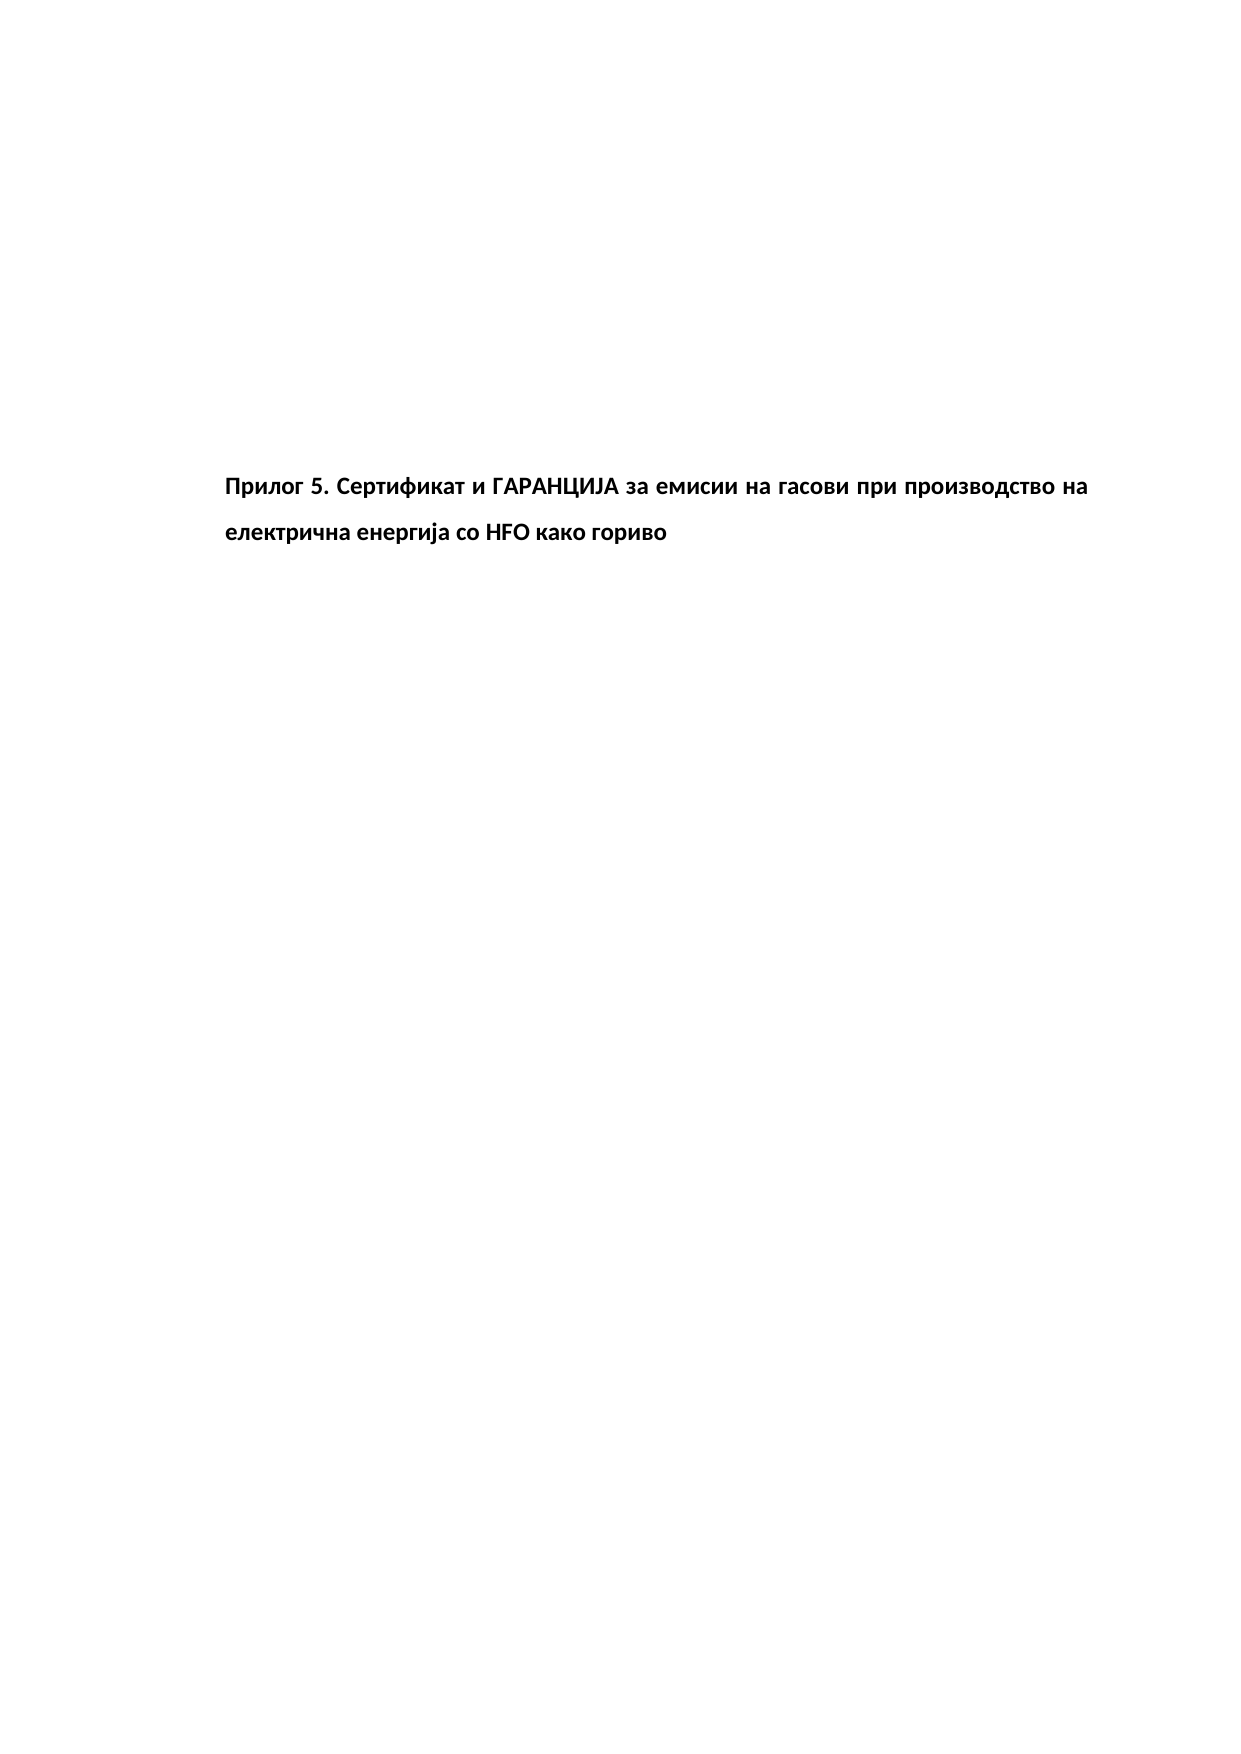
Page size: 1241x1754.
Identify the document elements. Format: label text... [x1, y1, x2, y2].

list Прилог 5. Сертификат и ГАРАНЦИЈА за емисии на гасови при производство на електрична енергија со HFO како гориво [225, 470, 1090, 546]
